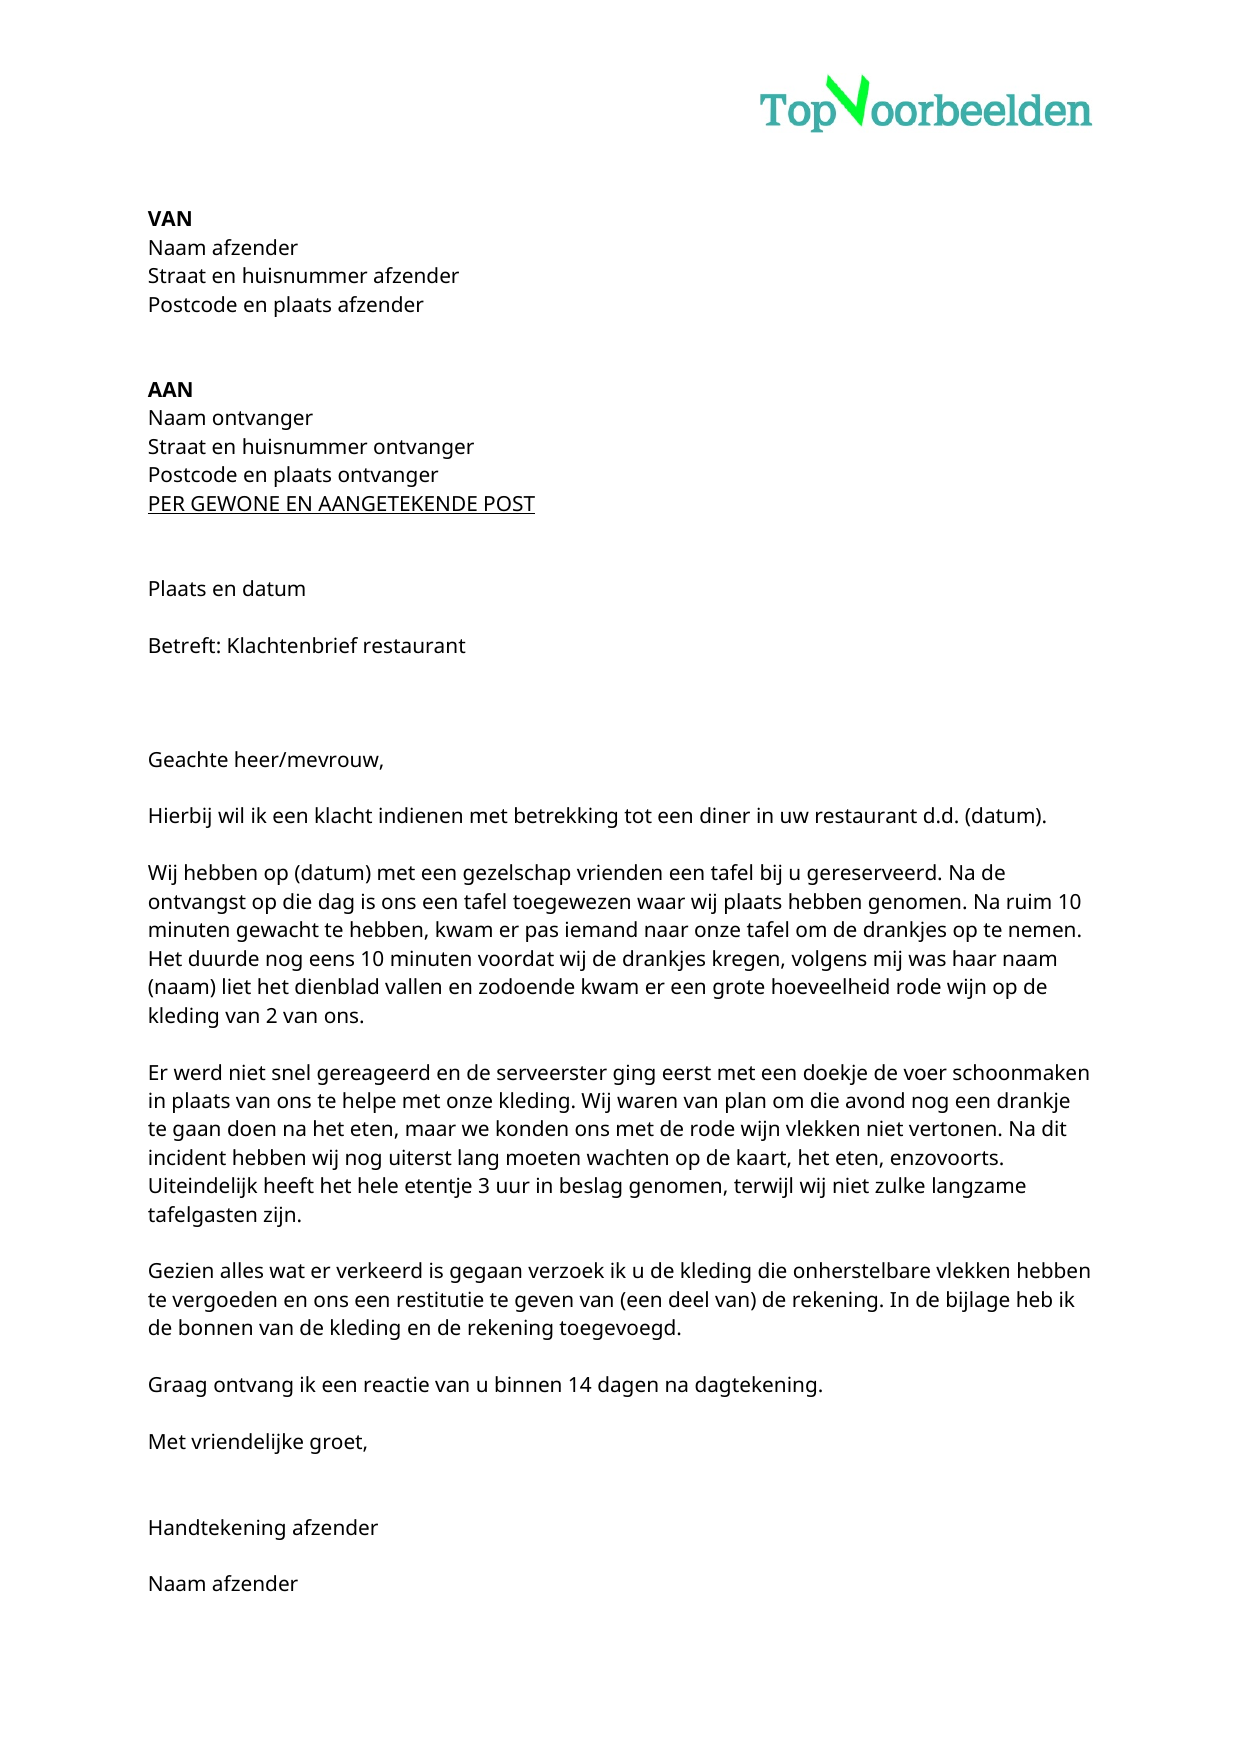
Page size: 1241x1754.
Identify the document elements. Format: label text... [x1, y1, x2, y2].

text Straat en huisnummer afzender [148, 261, 1093, 290]
text VAN [148, 204, 1093, 233]
text Postcode en plaats ontvanger [148, 460, 1093, 489]
text Naam afzender [148, 1569, 1093, 1598]
text Handtekening afzender [148, 1513, 1093, 1541]
picture [759, 73, 1093, 133]
text Hierbij wil ik een klacht indienen met betrekking tot een diner in uw restaurant d.d. (datum). [148, 802, 1093, 830]
text Met vriendelijke groet, [148, 1427, 1093, 1456]
text Gezien alles wat er verkeerd is gegaan verzoek ik u de kleding die onherstelbare vlekken hebben te vergoeden en ons een restitutie te geven van (een deel van) de rekening. In de bijlage heb ik de bonnen van de kleding en de rekening toegevoegd. [148, 1257, 1093, 1342]
text Straat en huisnummer ontvanger [148, 432, 1093, 460]
text Er werd niet snel gereageerd en de serveerster ging eerst met een doekje de voer schoonmaken in plaats van ons te helpe met onze kleding. Wij waren van plan om die avond nog een drankje te gaan doen na het eten, maar we konden ons met de rode wijn vlekken niet vertonen. Na dit incident hebben wij nog uiterst lang moeten wachten op de kaart, het eten, enzovoorts. Uiteindelijk heeft het hele etentje 3 uur in beslag genomen, terwijl wij niet zulke langzame tafelgasten zijn. [148, 1058, 1093, 1228]
text Naam ontvanger [148, 403, 1093, 432]
text Graag ontvang ik een reactie van u binnen 14 dagen na dagtekening. [148, 1370, 1093, 1399]
text PER GEWONE EN AANGETEKENDE POST [148, 489, 1093, 517]
text AAN [148, 375, 1093, 403]
text Postcode en plaats afzender [148, 290, 1093, 318]
text Wij hebben op (datum) met een gezelschap vrienden een tafel bij u gereserveerd. Na de ontvangst op die dag is ons een tafel toegewezen waar wij plaats hebben genomen. Na ruim 10 minuten gewacht te hebben, kwam er pas iemand naar onze tafel om de drankjes op te nemen. Het duurde nog eens 10 minuten voordat wij de drankjes kregen, volgens mij was haar naam (naam) liet het dienblad vallen en zodoende kwam er een grote hoeveelheid rode wijn op de kleding van 2 van ons. [148, 858, 1093, 1029]
text Plaats en datum [148, 574, 1093, 603]
text Geachte heer/mevrouw, [148, 745, 1093, 773]
text Naam afzender [148, 233, 1093, 261]
text Betreft: Klachtenbrief restaurant [148, 631, 1093, 659]
